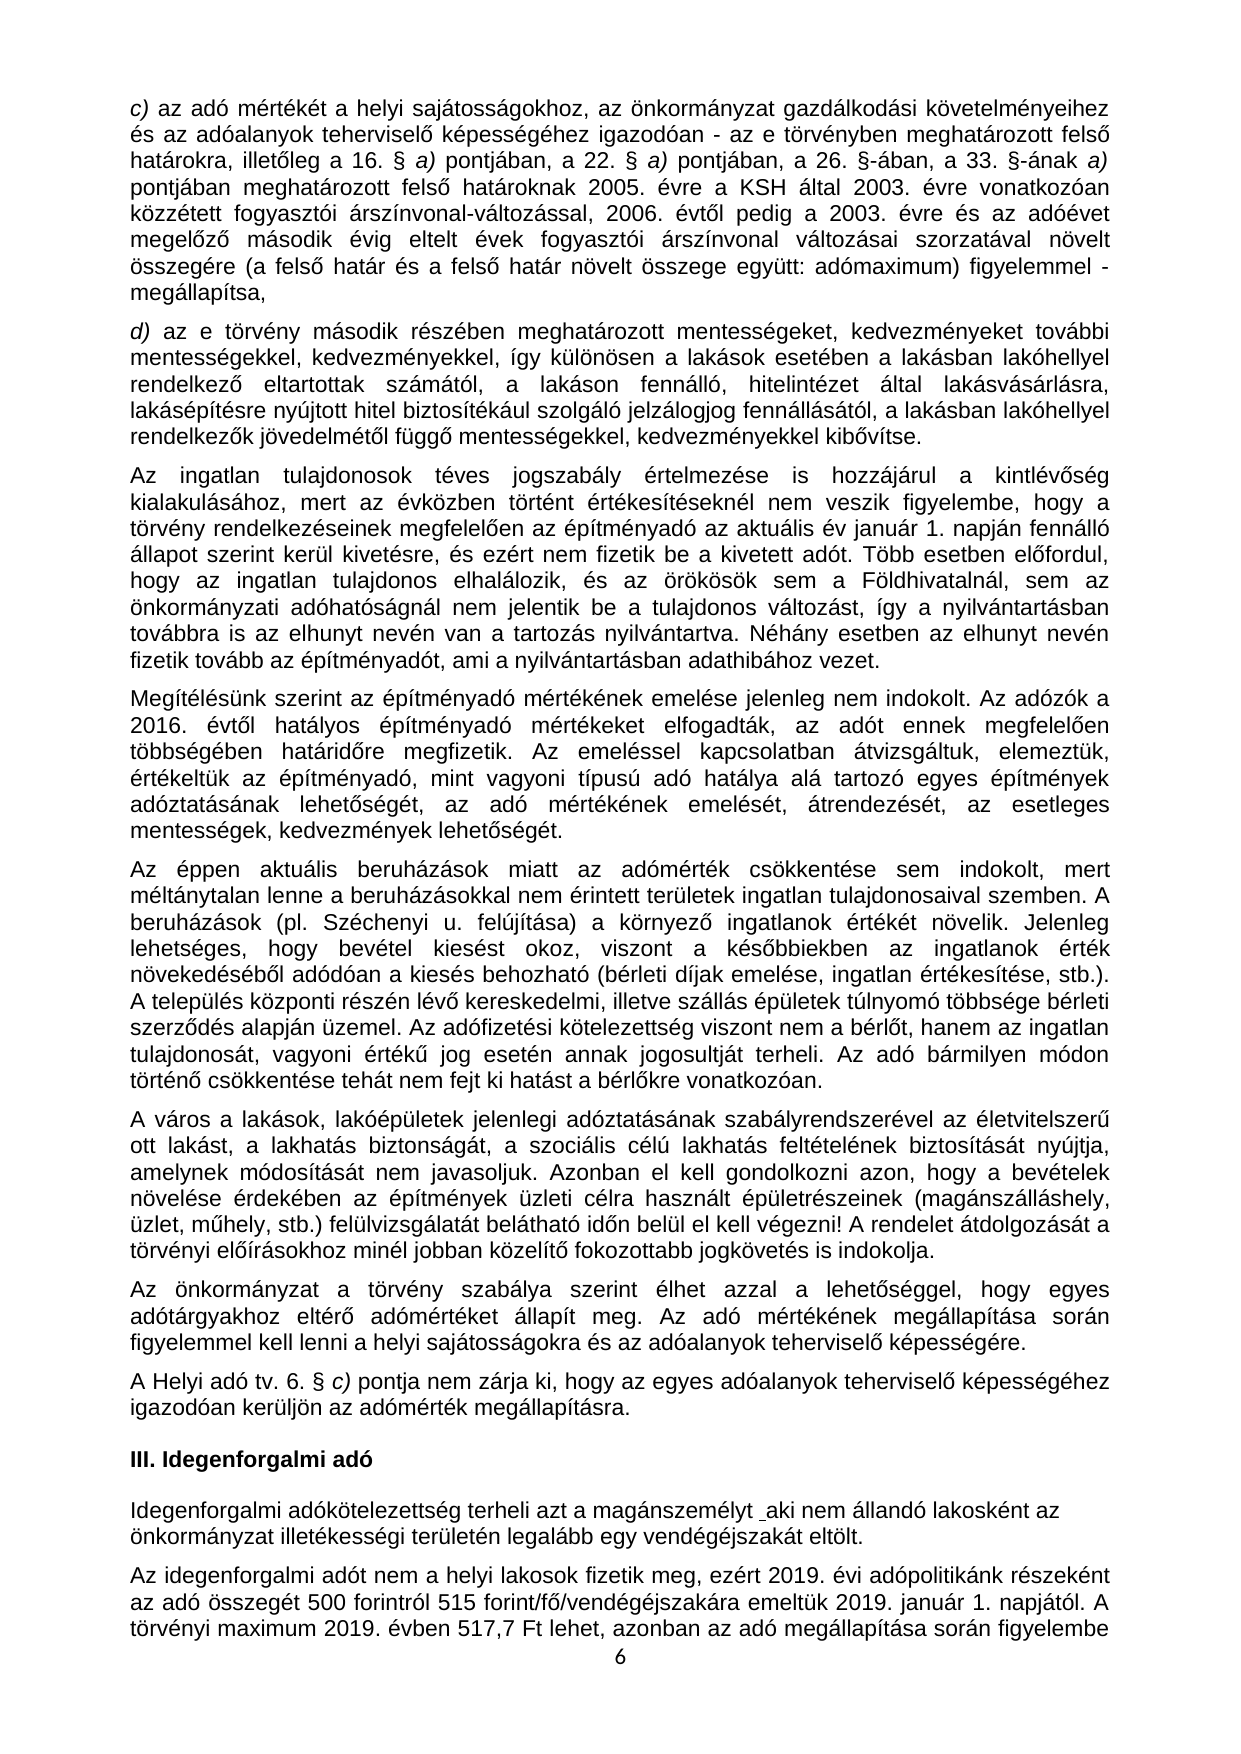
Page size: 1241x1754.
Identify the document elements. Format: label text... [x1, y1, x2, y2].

text Megítélésünk szerint az építményadó mértékének emelése jelenleg nem indokolt. Az adózók a 2016. évtől hatályos építményadó mértékeket elfogadták, az adót ennek megfelelően többségében határidőre megfizetik. Az emeléssel kapcsolatban átvizsgáltuk, elemeztük, értékeltük az építményadó, mint vagyoni típusú adó hatálya alá tartozó egyes építmények adóztatásának lehetőségét, az adó mértékének emelését, átrendezését, az esetleges mentességek, kedvezmények lehetőségét. [130, 685, 1110, 843]
text Az ingatlan tulajdonosok téves jogszabály értelmezése is hozzájárul a kintlévőség kialakulásához, mert az évközben történt értékesítéseknél nem veszik figyelembe, hogy a törvény rendelkezéseinek megfelelően az építményadó az aktuális év január 1. napján fennálló állapot szerint kerül kivetésre, és ezért nem fizetik be a kivetett adót. Több esetben előfordul, hogy az ingatlan tulajdonos elhalálozik, és az örökösök sem a Földhivatalnál, sem az önkormányzati adóhatóságnál nem jelentik be a tulajdonos változást, így a nyilvántartásban továbbra is az elhunyt nevén van a tartozás nyilvántartva. Néhány esetben az elhunyt nevén fizetik tovább az építményadót, ami a nyilvántartásban adathibához vezet. [130, 462, 1110, 673]
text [130, 1562, 1110, 1641]
text Az éppen aktuális beruházások miatt az adómérték csökkentése sem indokolt, mert méltánytalan lenne a beruházásokkal nem érintett területek ingatlan tulajdonosaival szemben. A beruházások (pl. Széchenyi u. felújítása) a környező ingatlanok értékét növelik. Jelenleg lehetséges, hogy bevétel kiesést okoz, viszont a későbbiekben az ingatlanok érték növekedéséből adódóan a kiesés behozható (bérleti díjak emelése, ingatlan értékesítése, stb.). A település központi részén lévő kereskedelmi, illetve szállás épületek túlnyomó többsége bérleti szerződés alapján üzemel. Az adófizetési kötelezettség viszont nem a bérlőt, hanem az ingatlan tulajdonosát, vagyoni értékű jog esetén annak jogosultját terheli. Az adó bármilyen módon történő csökkentése tehát nem fejt ki hatást a bérlőkre vonatkozóan. [130, 856, 1110, 1093]
text Idegenforgalmi adókötelezettség terheli azt a magánszemélyt aki nem állandó lakosként az önkormányzat illetékességi területén legalább egy vendégéjszakát eltölt. [130, 1497, 1110, 1550]
text c) az adó mértékét a helyi sajátosságokhoz, az önkormányzat gazdálkodási követelményeihez és az adóalanyok teherviselő képességéhez igazodóan - az e törvényben meghatározott felső határokra, illetőleg a 16. § a) pontjában, a 22. § a) pontjában, a 26. §-ában, a 33. §-ának a) pontjában meghatározott felső határoknak 2005. évre a KSH által 2003. évre vonatkozóan közzétett fogyasztói árszínvonal-változással, 2006. évtől pedig a 2003. évre és az adóévet megelőző második évig eltelt évek fogyasztói árszínvonal változásai szorzatával növelt összegére (a felső határ és a felső határ növelt összege együtt: adómaximum) figyelemmel - megállapítsa, [130, 94, 1110, 305]
text A Helyi adó tv. 6. § c) pontja nem zárja ki, hogy az egyes adóalanyok teherviselő képességéhez igazodóan kerüljön az adómérték megállapításra. [130, 1368, 1110, 1421]
text d) az e törvény második részében meghatározott mentességeket, kedvezményeket további mentességekkel, kedvezményekkel, így különösen a lakások esetében a lakásban lakóhellyel rendelkező eltartottak számától, a lakáson fennálló, hitelintézet által lakásvásárlásra, lakásépítésre nyújtott hitel biztosítékául szolgáló jelzálogjog fennállásától, a lakásban lakóhellyel rendelkezők jövedelmétől függő mentességekkel, kedvezményekkel kibővítse. [130, 318, 1110, 449]
text Az önkormányzat a törvény szabálya szerint élhet azzal a lehetőséggel, hogy egyes adótárgyakhoz eltérő adómértéket állapít meg. Az adó mértékének megállapítása során figyelemmel kell lenni a helyi sajátosságokra és az adóalanyok teherviselő képességére. [130, 1276, 1110, 1355]
text III. Idegenforgalmi adó [130, 1446, 1110, 1472]
text A város a lakások, lakóépületek jelenlegi adóztatásának szabályrendszerével az életvitelszerű ott lakást, a lakhatás biztonságát, a szociális célú lakhatás feltételének biztosítását nyújtja, amelynek módosítását nem javasoljuk. Azonban el kell gondolkozni azon, hogy a bevételek növelése érdekében az építmények üzleti célra használt épületrészeinek (magánszálláshely, üzlet, műhely, stb.) felülvizsgálatát belátható időn belül el kell végezni! A rendelet átdolgozását a törvényi előírásokhoz minél jobban közelítő fokozottabb jogkövetés is indokolja. [130, 1106, 1110, 1264]
